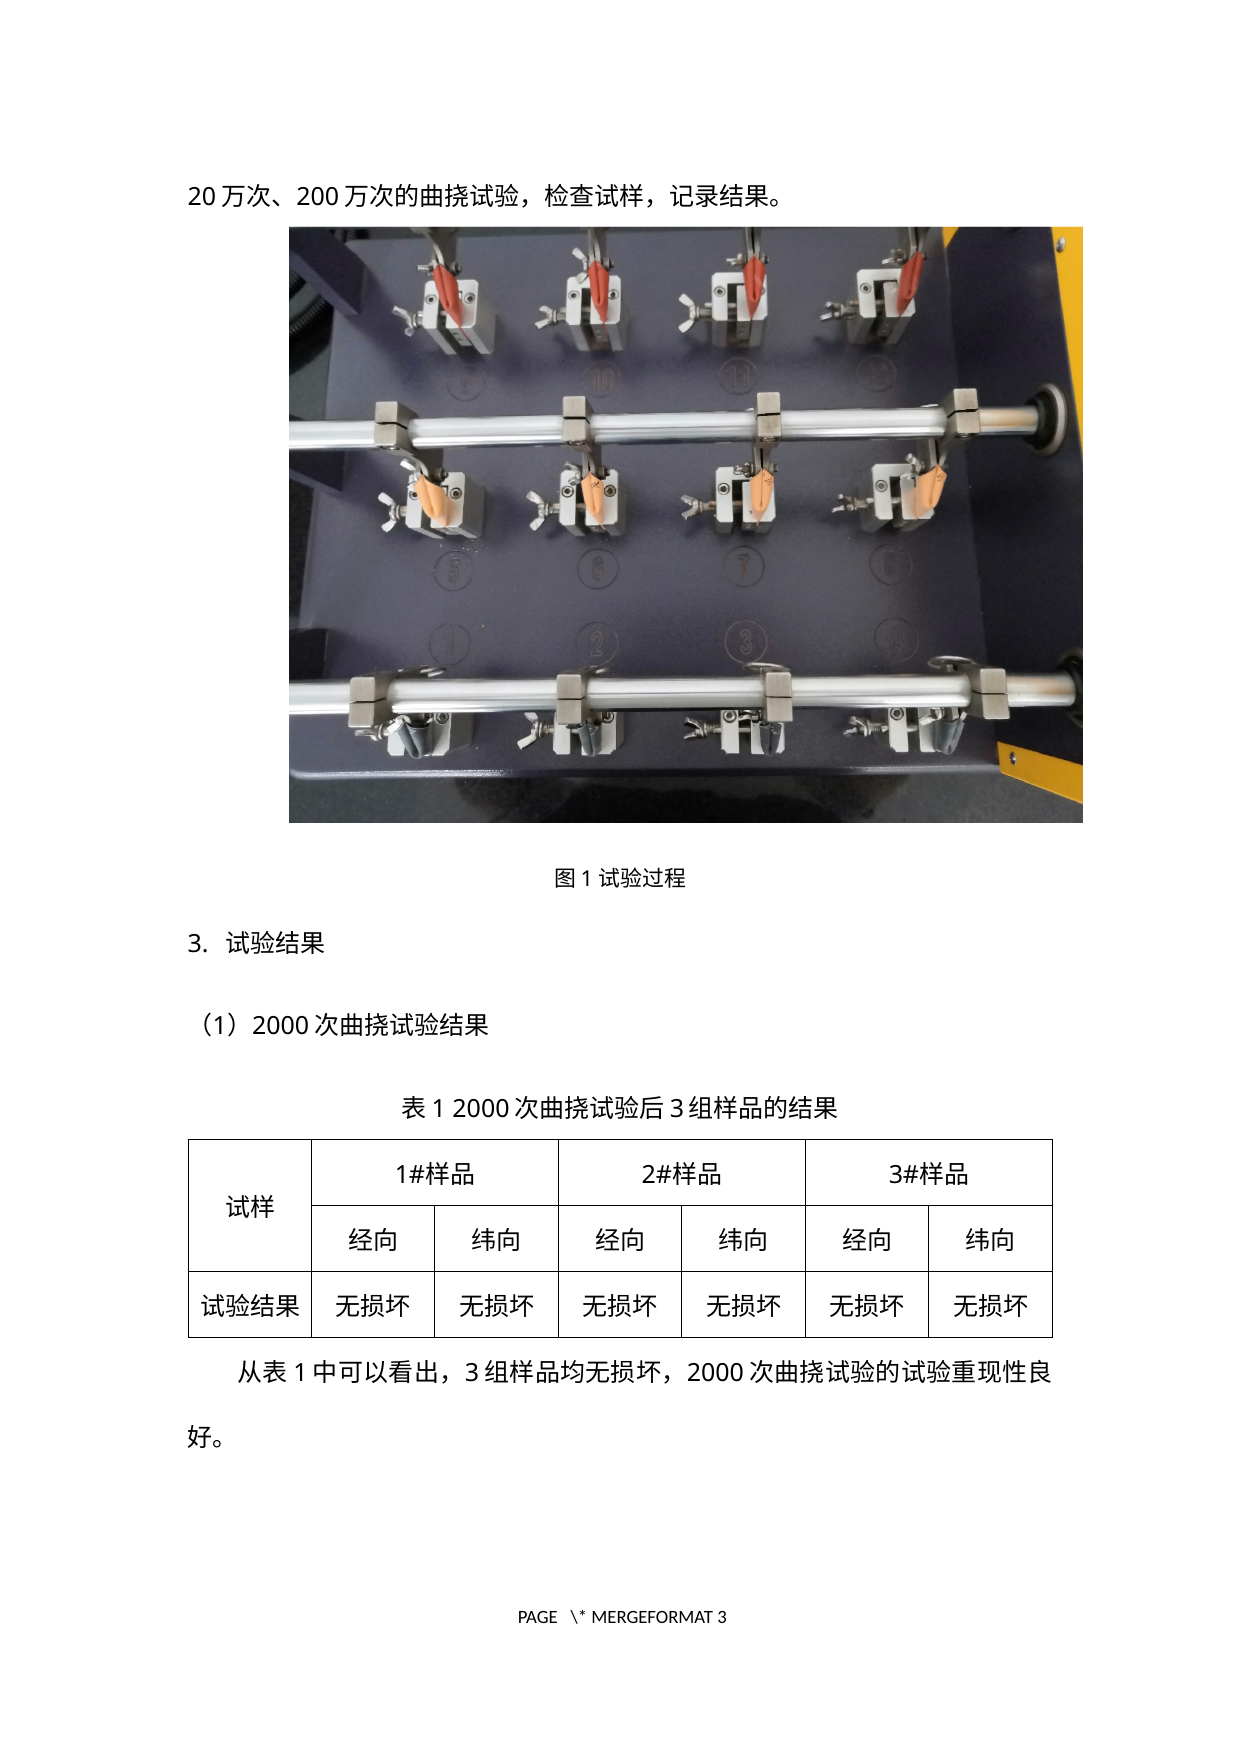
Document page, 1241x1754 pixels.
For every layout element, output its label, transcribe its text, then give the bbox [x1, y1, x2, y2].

table_cell 纬向 [929, 1206, 1052, 1271]
table_cell 纬向 [682, 1206, 805, 1271]
text （1）2000次曲挠试验结果 [187, 991, 1053, 1056]
text 从表1中可以看出，3组样品均无损坏，2000次曲挠试验的试验重现性良好。 [187, 1338, 1053, 1468]
table_cell 无损坏 [806, 1272, 928, 1337]
table_cell 无损坏 [929, 1272, 1052, 1337]
text 图1 试验过程 [187, 861, 1053, 893]
picture [290, 227, 1082, 823]
table_header 试样 [189, 1140, 311, 1271]
table_cell 无损坏 [682, 1272, 805, 1337]
text 表1 2000次曲挠试验后3组样品的结果 [187, 1074, 1053, 1139]
table_cell 无损坏 [312, 1272, 434, 1337]
table_cell 无损坏 [559, 1272, 681, 1337]
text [187, 162, 1053, 227]
table_cell 纬向 [435, 1206, 558, 1271]
table_cell 经向 [559, 1206, 681, 1271]
table_cell 试验结果 [189, 1272, 311, 1337]
table_header 1#样品 [312, 1140, 558, 1205]
table_cell 经向 [806, 1206, 928, 1271]
table_cell 无损坏 [435, 1272, 558, 1337]
table_header 3#样品 [806, 1140, 1052, 1205]
list 试验结果 [187, 909, 1053, 974]
table_cell 经向 [312, 1206, 434, 1271]
table_header 2#样品 [559, 1140, 805, 1205]
